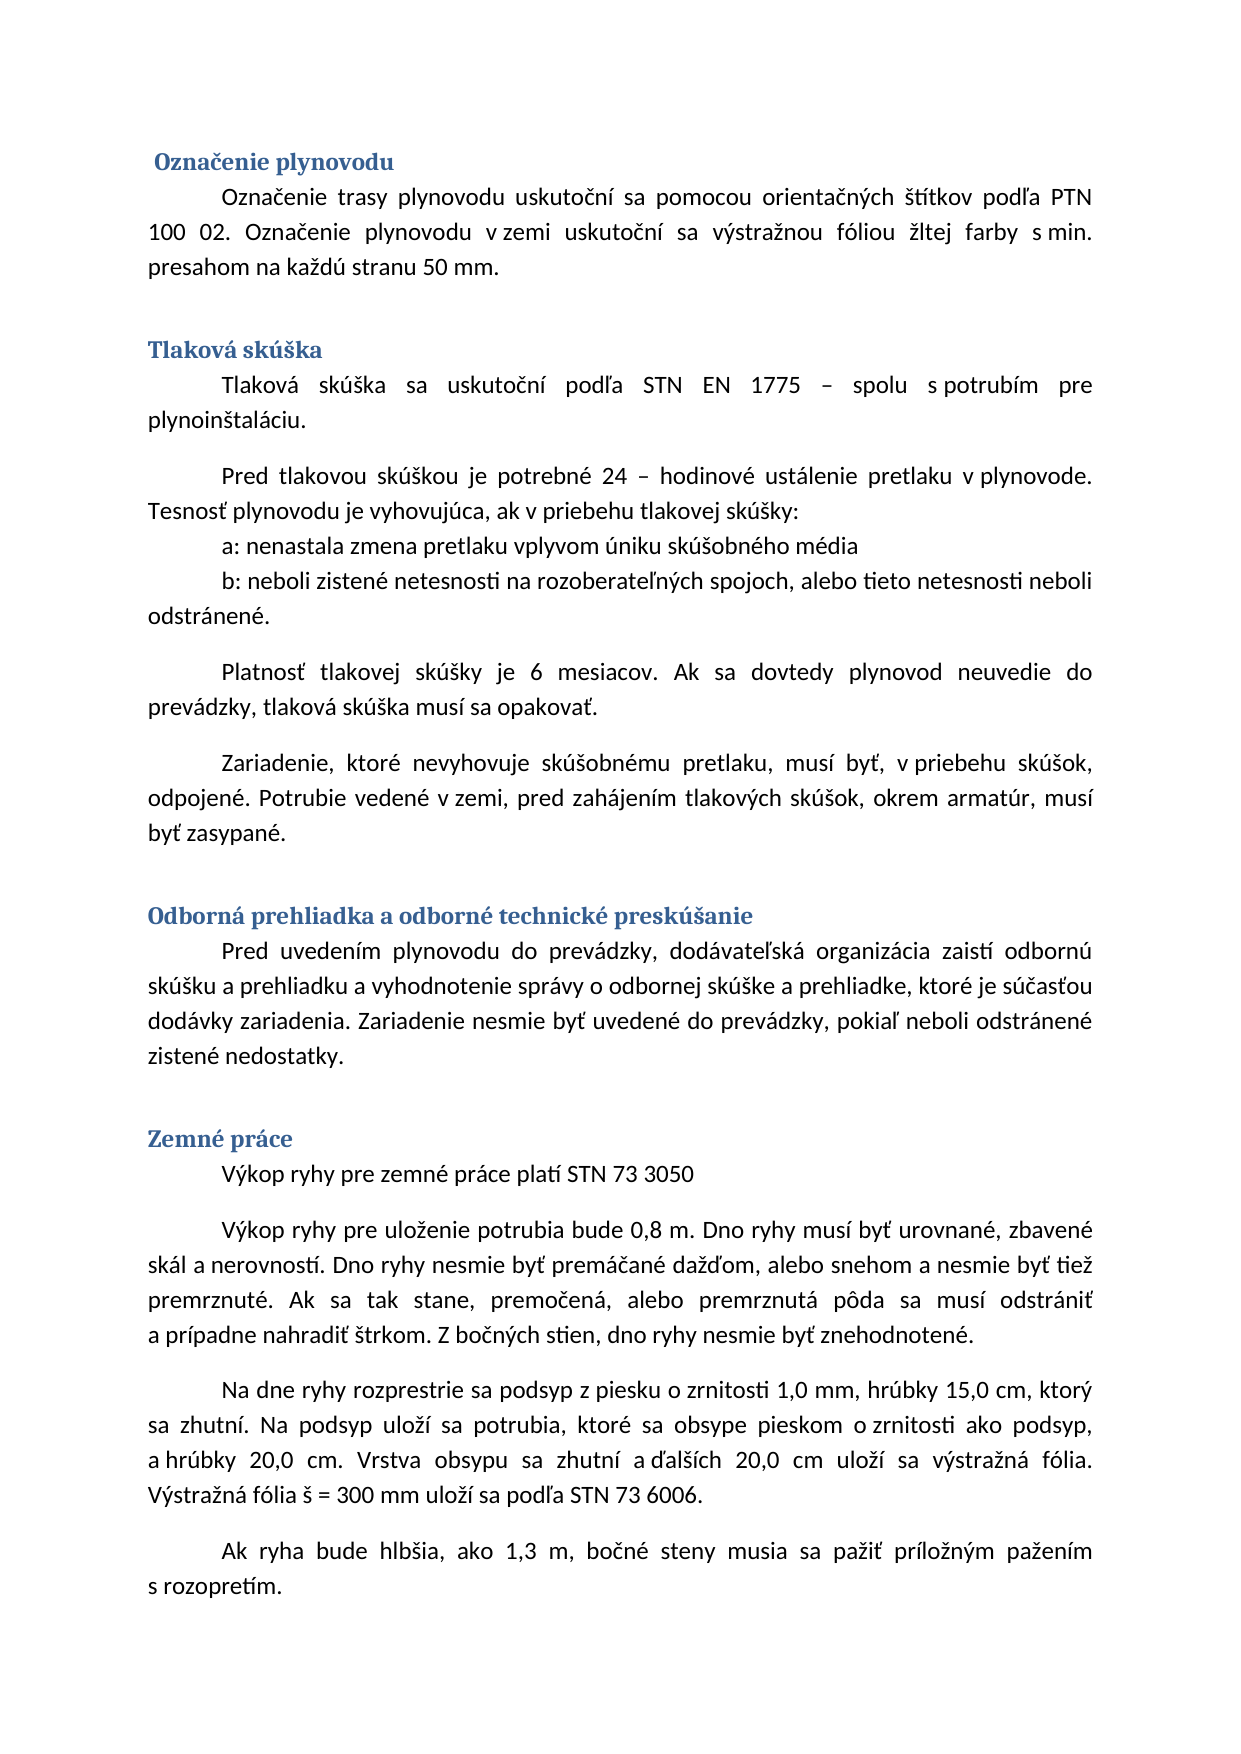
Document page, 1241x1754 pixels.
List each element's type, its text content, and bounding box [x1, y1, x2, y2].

text Na dne ryhy rozprestrie sa podsyp z piesku o zrnitosti 1,0 mm, hrúbky 15,0 cm, ktorý sa zhutní. Na podsyp uloží sa potrubia, ktoré sa obsype pieskom o zrnitosti ako podsyp, a hrúbky 20,0 cm. Vrstva obsypu sa zhutní a ďalších 20,0 cm uloží sa výstražná fólia. Výstražná fólia š = 300 mm uloží sa podľa STN 73 6006. [148, 1374, 1093, 1510]
text Označenie trasy plynovodu uskutoční sa pomocou orientačných štítkov podľa PTN 100 02. Označenie plynovodu v zemi uskutoční sa výstražnou fóliou žltej farby s min. presahom na každú stranu 50 mm. [148, 181, 1093, 282]
text Zariadenie, ktoré nevyhovuje skúšobnému pretlaku, musí byť, v priebehu skúšok, odpojené. Potrubie vedené v zemi, pred zahájením tlakových skúšok, okrem armatúr, musí byť zasypané. [148, 747, 1093, 847]
text Ak ryha bude hlbšia, ako 1,3 m, bočné steny musia sa pažiť príložným pažením s rozopretím. [148, 1535, 1093, 1601]
text Tlaková skúška sa uskutoční podľa STN EN 1775 – spolu s potrubím pre plynoinštaláciu. [148, 369, 1093, 435]
subtitle Odborná prehliadka a odborné technické preskúšanie [148, 902, 1093, 931]
text Pred tlakovou skúškou je potrebné 24 – hodinové ustálenie pretlaku v plynovode. Tesnosť plynovodu je vyhovujúca, ak v priebehu tlakovej skúšky: a: nenastala zmena pretlaku vplyvom úniku skúšobného média b: neboli zistené netesnosti na rozoberateľných spojoch, alebo tieto netesnosti neboli odstránené. [148, 460, 1093, 631]
text Pred uvedením plynovodu do prevádzky, dodávateľská organizácia zaistí odbornú skúšku a prehliadku a vyhodnotenie správy o odbornej skúške a prehliadke, ktoré je súčasťou dodávky zariadenia. Zariadenie nesmie byť uvedené do prevádzky, pokiaľ neboli odstránené zistené nedostatky. [148, 935, 1093, 1070]
subtitle Označenie plynovodu [148, 148, 1093, 176]
text Výkop ryhy pre zemné práce platí STN 73 3050 [148, 1158, 1093, 1188]
text Platnosť tlakovej skúšky je 6 mesiacov. Ak sa dovtedy plynovod neuvedie do prevádzky, tlaková skúška musí sa opakovať. [148, 656, 1093, 722]
subtitle Zemné práce [148, 1125, 1093, 1154]
text Výkop ryhy pre uloženie potrubia bude 0,8 m. Dno ryhy musí byť urovnané, zbavené skál a nerovností. Dno ryhy nesmie byť premáčané dažďom, alebo snehom a nesmie byť tiež premrznuté. Ak sa tak stane, premočená, alebo premrznutá pôda sa musí odstrániť a prípadne nahradiť štrkom. Z bočných stien, dno ryhy nesmie byť znehodnotené. [148, 1214, 1093, 1349]
subtitle Tlaková skúška [148, 336, 1093, 365]
